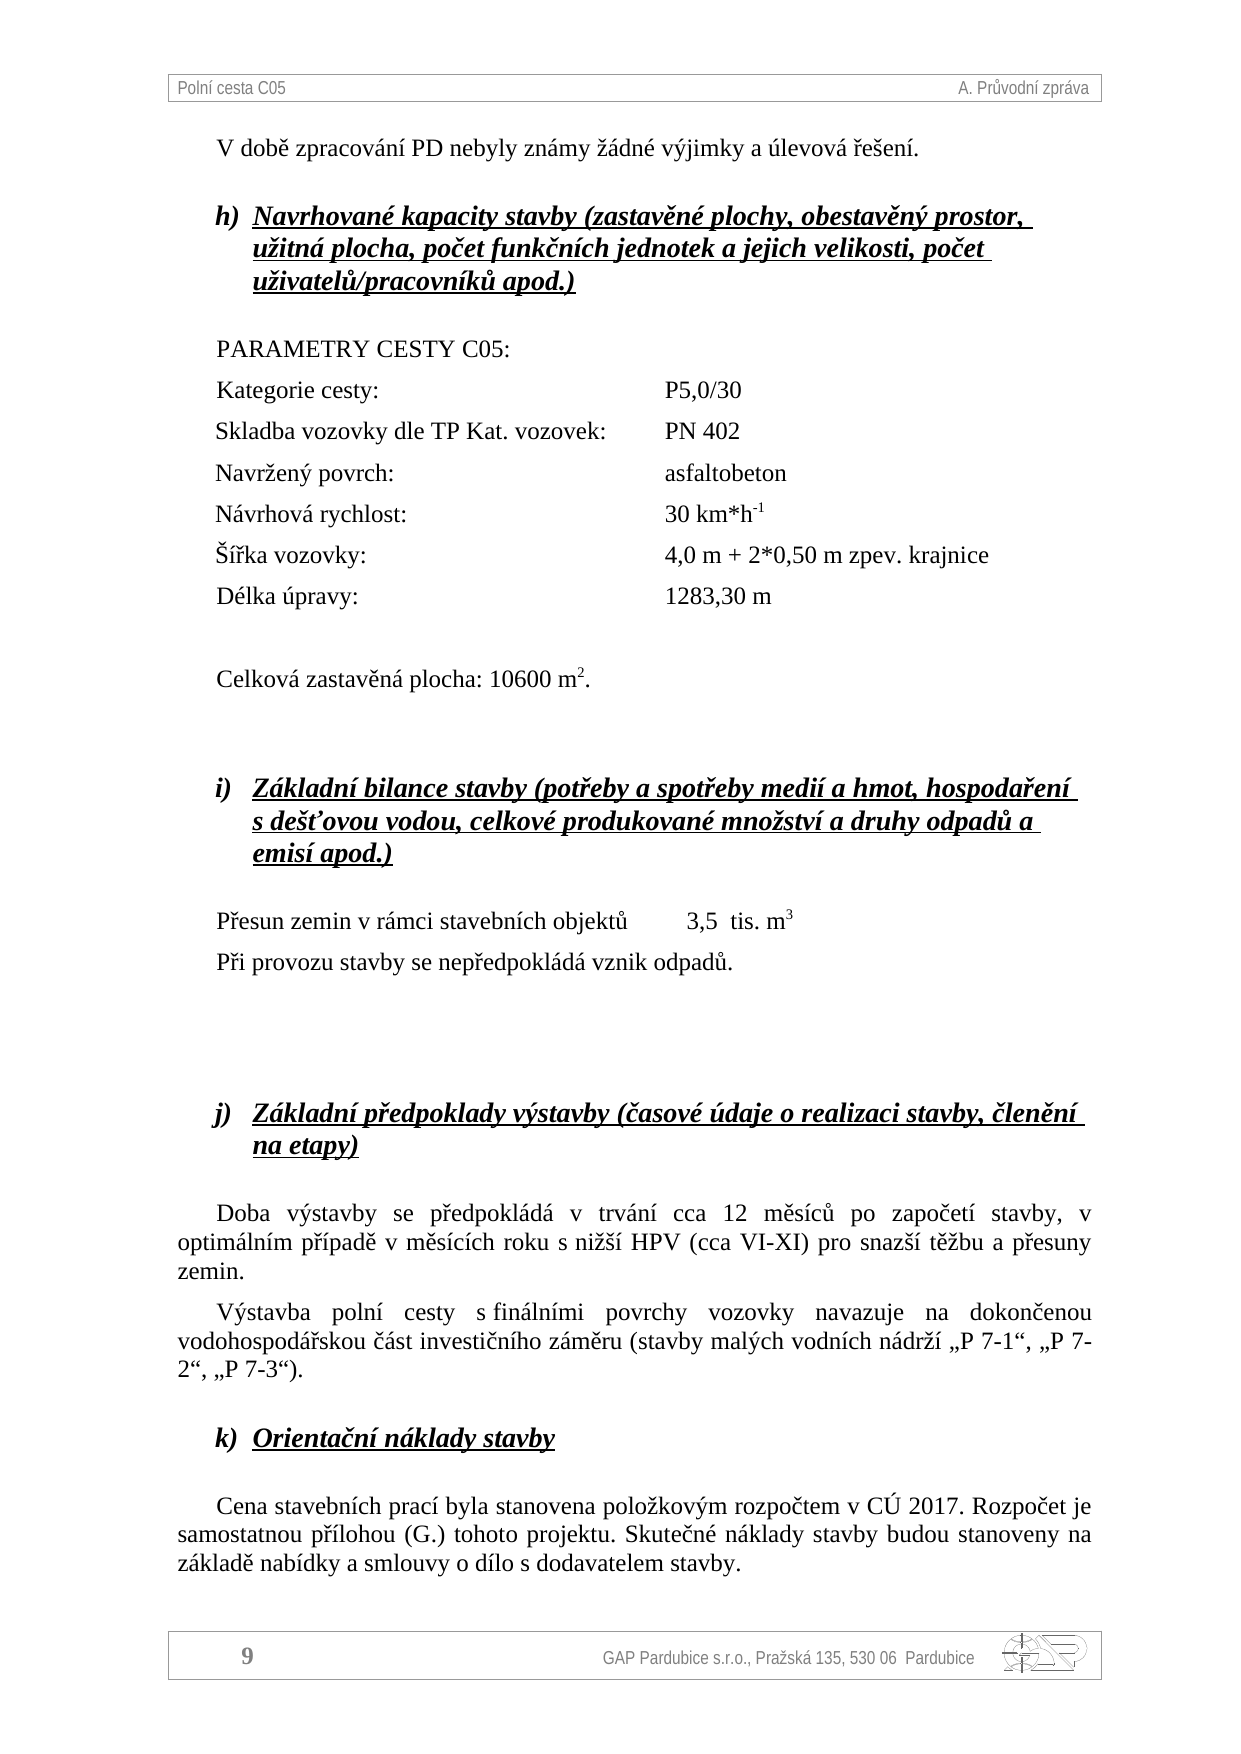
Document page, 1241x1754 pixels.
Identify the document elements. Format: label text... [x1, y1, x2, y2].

text Cena stavebních prací byla stanovena položkovým rozpočtem v CÚ 2017. Rozpočet je samostatnou přílohou (G.) tohoto projektu. Skutečné náklady stavby budou stanoveny na základě nabídky a smlouvy o dílo s dodavatelem stavby. [177, 1491, 1092, 1577]
list Základní bilance stavby (potřeby a spotřeby medií a hmot, hospodaření s dešťovou vodou, celkové produkované množství a druhy odpadů a emisí apod.) [215, 771, 1092, 868]
list Navrhované kapacity stavby (zastavěné plochy, obestavěný prostor, užitná plocha, počet funkčních jednotek a jejich velikosti, počet uživatelů/pracovníků apod.) [215, 199, 1092, 296]
list Základní předpoklady výstavby (časové údaje o realizaci stavby, členění na etapy) [215, 1096, 1092, 1161]
text Navržený povrch: asfaltobeton [177, 458, 1092, 486]
text Šířka vozovky: 4,0 m + 2*0,50 m zpev. krajnice [177, 540, 1092, 569]
text Skladba vozovky dle TP Kat. vozovek: PN 402 [177, 416, 1092, 445]
text PARAMETRY CESTY C05: [177, 334, 1092, 363]
text Při provozu stavby se nepředpokládá vznik odpadů. [177, 947, 1092, 976]
text Doba výstavby se předpokládá v trvání cca 12 měsíců po započetí stavby, v optimálním případě v měsících roku s nižší HPV (cca VI-XI) pro snazší těžbu a přesuny zemin. [177, 1198, 1092, 1284]
text Přesun zemin v rámci stavebních objektů 3,5 tis. m3 [177, 906, 1092, 935]
text Výstavba polní cesty s finálními povrchy vozovky navazuje na dokončenou vodohospodářskou část investičního záměru (stavby malých vodních nádrží „P 7-1“, „P 7-2“, „P 7-3“). [177, 1297, 1092, 1383]
text V době zpracování PD nebyly známy žádné výjimky a úlevová řešení. [177, 133, 1092, 162]
text Délka úpravy: 1283,30 m [177, 581, 1092, 610]
text Celková zastavěná plocha: 10600 m2. [177, 664, 1092, 693]
text Kategorie cesty: P5,0/30 [177, 375, 1092, 404]
text Návrhová rychlost: 30 km*h-1 [177, 499, 1092, 528]
list Orientační náklady stavby [215, 1421, 1092, 1453]
